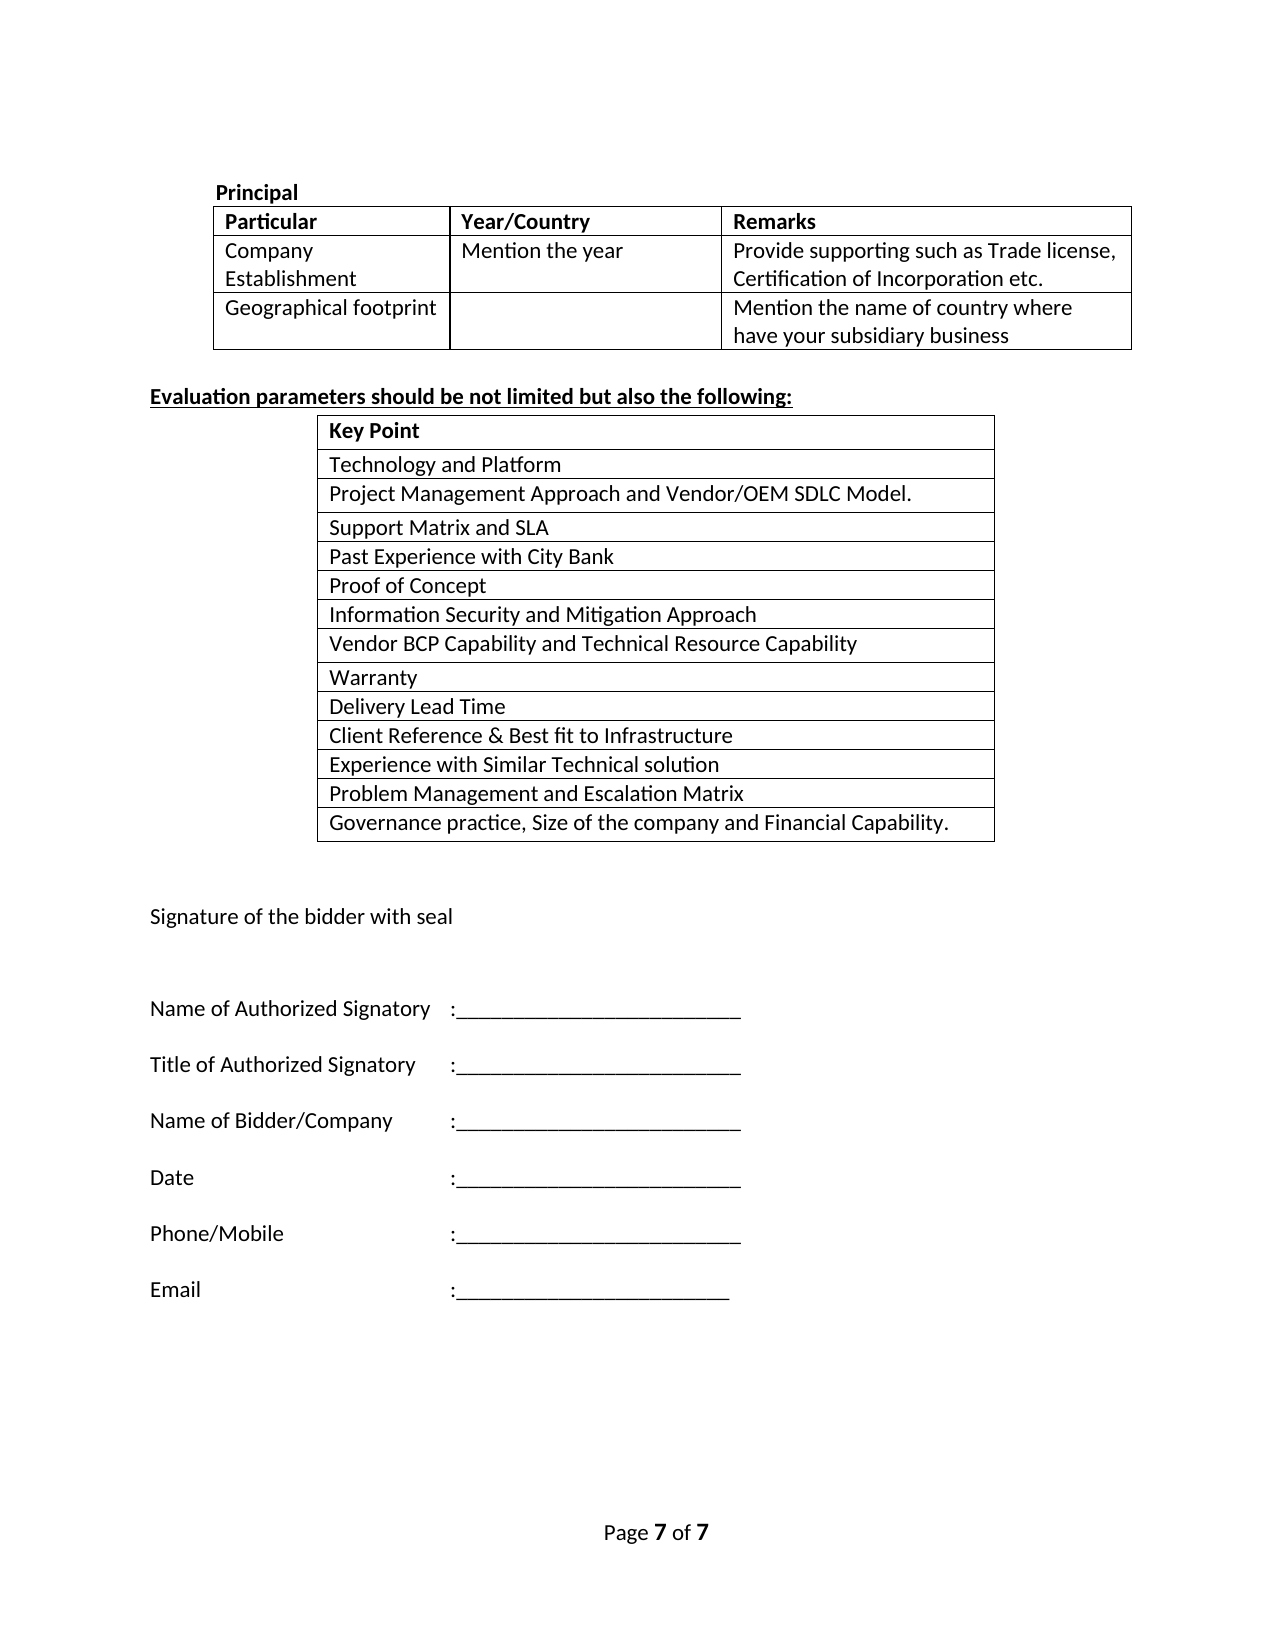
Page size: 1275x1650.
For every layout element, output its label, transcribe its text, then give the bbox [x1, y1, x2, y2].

text Evaluation parameters should be not limited but also the following: [150, 382, 1162, 411]
text Title of Authorized Signatory :_________________________ [150, 1051, 1162, 1078]
table_cell Mention the name of country where have your subsidiary business [722, 293, 1131, 349]
table_cell Governance practice, Size of the company and Financial Capability. [318, 808, 994, 841]
text Principal [216, 178, 1162, 206]
table_header Key Point [318, 416, 994, 449]
table_cell Project Management Approach and Vendor/OEM SDLC Model. [318, 479, 994, 512]
table_cell Client Reference & Best fit to Infrastructure [318, 721, 994, 749]
table_cell Information Security and Mitigation Approach [318, 600, 994, 628]
text Name of Authorized Signatory :_________________________ [150, 994, 1162, 1022]
table_cell Company Establishment [214, 236, 449, 292]
table_cell Geographical footprint [214, 293, 449, 349]
table_cell Support Matrix and SLA [318, 513, 994, 541]
text Email :________________________ [150, 1275, 1162, 1303]
text Phone/Mobile :_________________________ [150, 1219, 1162, 1247]
table_cell Proof of Concept [318, 571, 994, 599]
text Name of Bidder/Company :_________________________ [150, 1107, 1162, 1134]
table_cell Past Experience with City Bank [318, 542, 994, 570]
table_cell Delivery Lead Time [318, 692, 994, 720]
table_cell Warranty [318, 663, 994, 691]
table_cell Mention the year [451, 236, 721, 292]
table_cell Problem Management and Escalation Matrix [318, 779, 994, 807]
table_header Remarks [722, 207, 1131, 235]
table_cell [451, 293, 721, 349]
table_cell Vendor BCP Capability and Technical Resource Capability [318, 629, 994, 662]
text Signature of the bidder with seal [150, 902, 1162, 930]
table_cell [722, 236, 1131, 292]
table_header Year/Country [451, 207, 721, 235]
text Date :_________________________ [150, 1163, 1162, 1191]
table_header Particular [214, 207, 449, 235]
table_cell Technology and Platform [318, 450, 994, 478]
table_cell Experience with Similar Technical solution [318, 750, 994, 778]
